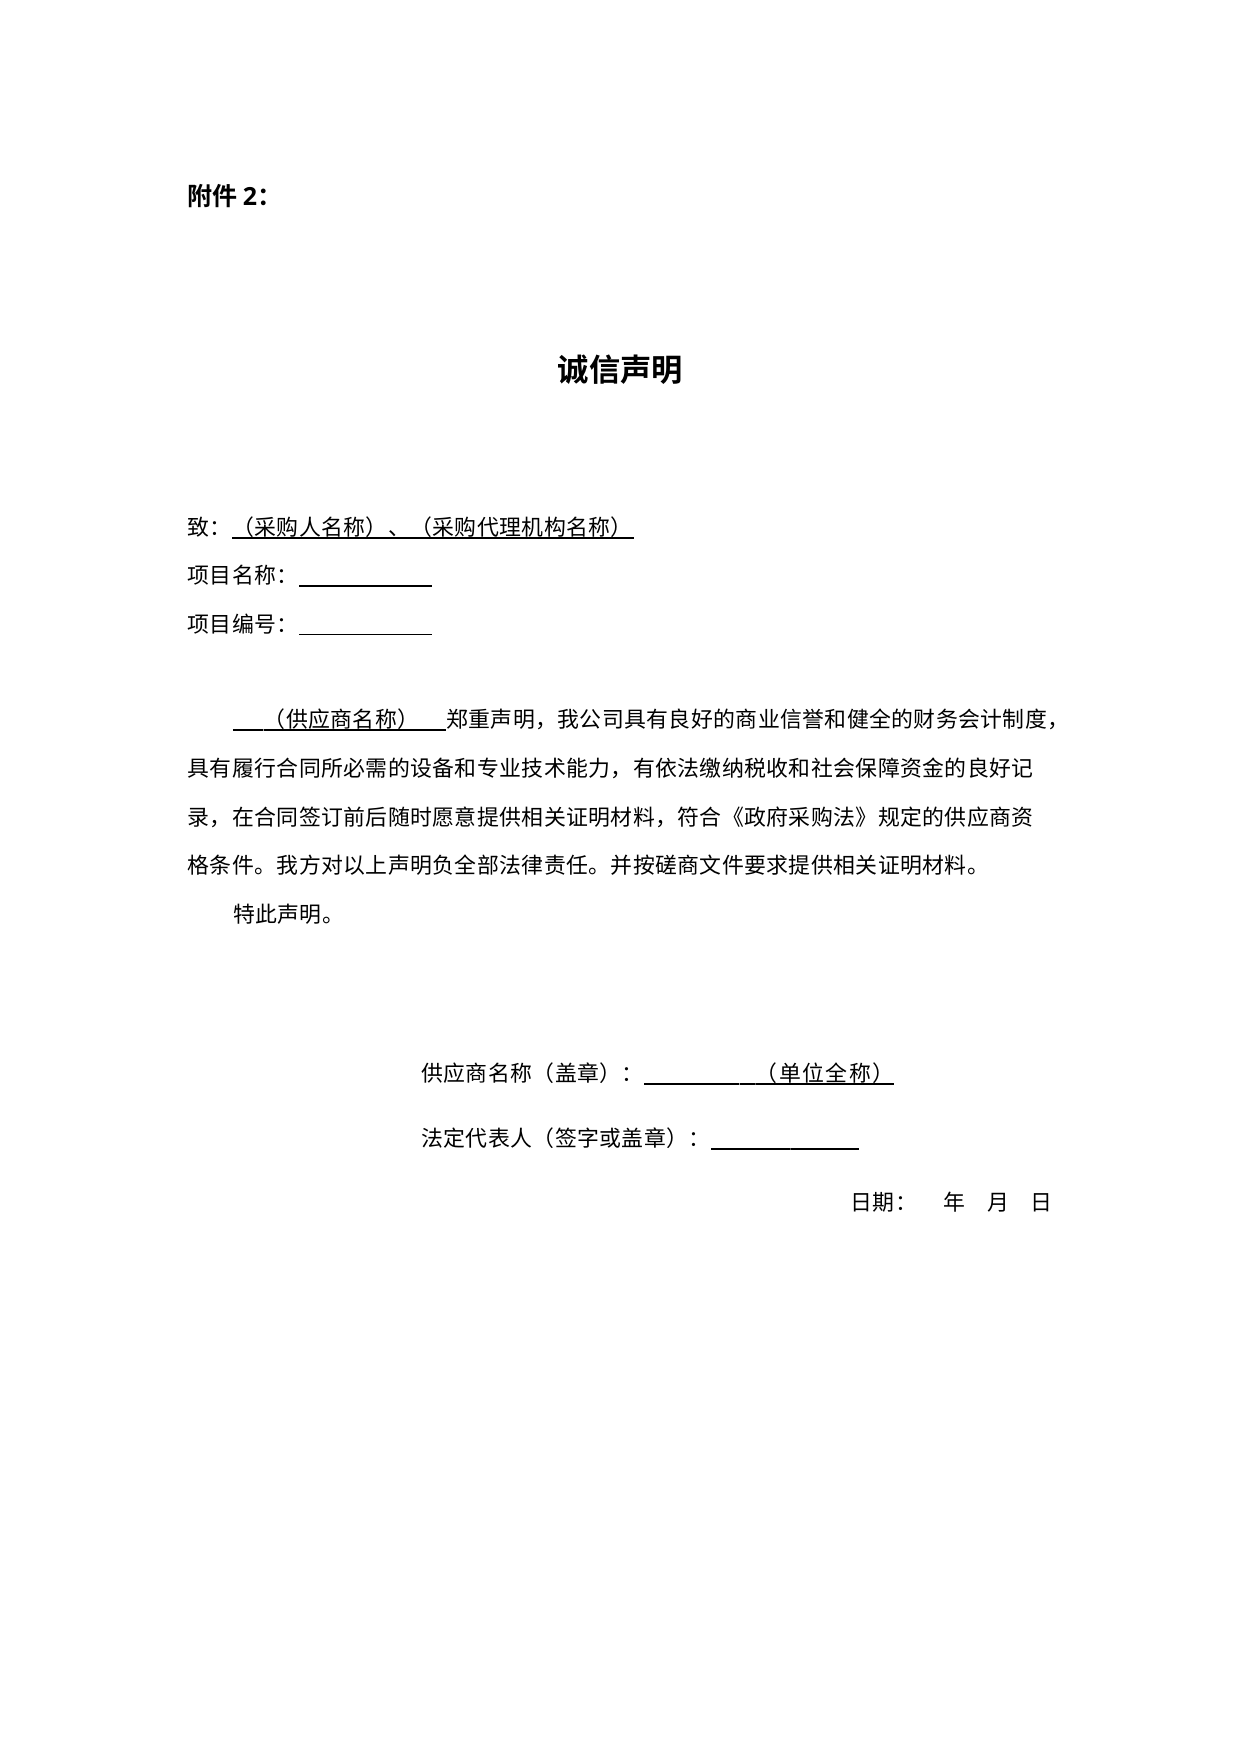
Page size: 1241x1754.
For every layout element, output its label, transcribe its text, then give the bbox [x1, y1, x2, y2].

text 供应商名称（盖章）： （单位全称） [187, 1056, 1053, 1088]
text 项目名称： [187, 558, 1053, 590]
text 日期： 年 月 日 [187, 1185, 1053, 1217]
text 项目编号： [187, 606, 1053, 639]
text 附件2： [188, 162, 1053, 227]
subtitle 诚信声明 [187, 336, 1053, 401]
text （供应商名称） 郑重声明，我公司具有良好的商业信誉和健全的财务会计制度，具有履行合同所必需的设备和专业技术能力，有依法缴纳税收和社会保障资金的良好记录，在合同签订前后随时愿意提供相关证明材料，符合《政府采购法》规定的供应商资格条件。我方对以上声明负全部法律责任。并按磋商文件要求提供相关证明材料。 [187, 702, 1053, 881]
text 特此声明。 [187, 896, 1053, 929]
text 致：（采购人名称）、（采购代理机构名称） [187, 509, 1053, 542]
text 法定代表人（签字或盖章）： [187, 1120, 1053, 1153]
